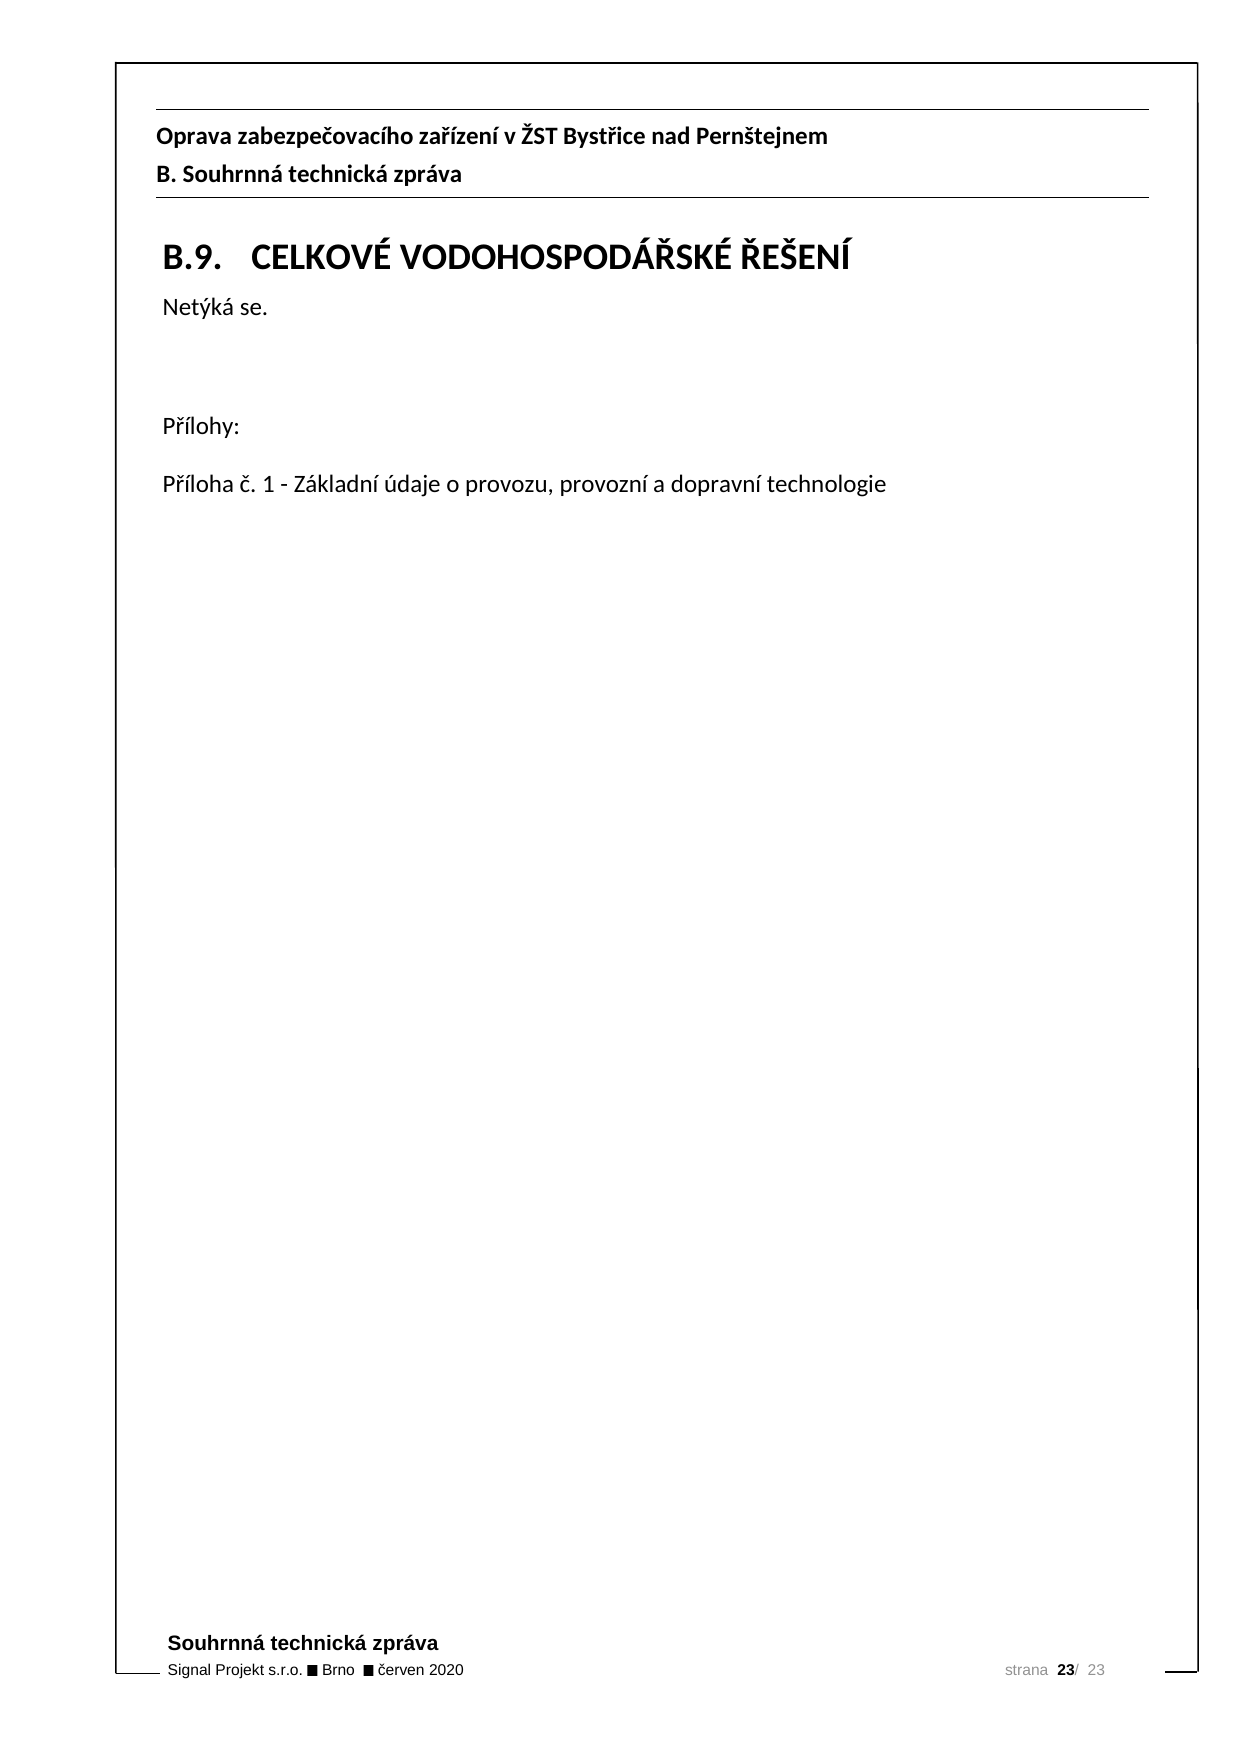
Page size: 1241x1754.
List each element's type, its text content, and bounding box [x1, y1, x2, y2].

subtitle CELKOVÉ VODOHOSPODÁŘSKÉ ŘEŠENÍ [162, 233, 1167, 279]
picture [363, 1665, 374, 1676]
text Netýká se. [162, 291, 1152, 322]
picture [307, 1665, 318, 1676]
text Příloha č. 1 - Základní údaje o provozu, provozní a dopravní technologie [162, 468, 1152, 499]
text Přílohy: [162, 410, 1152, 441]
